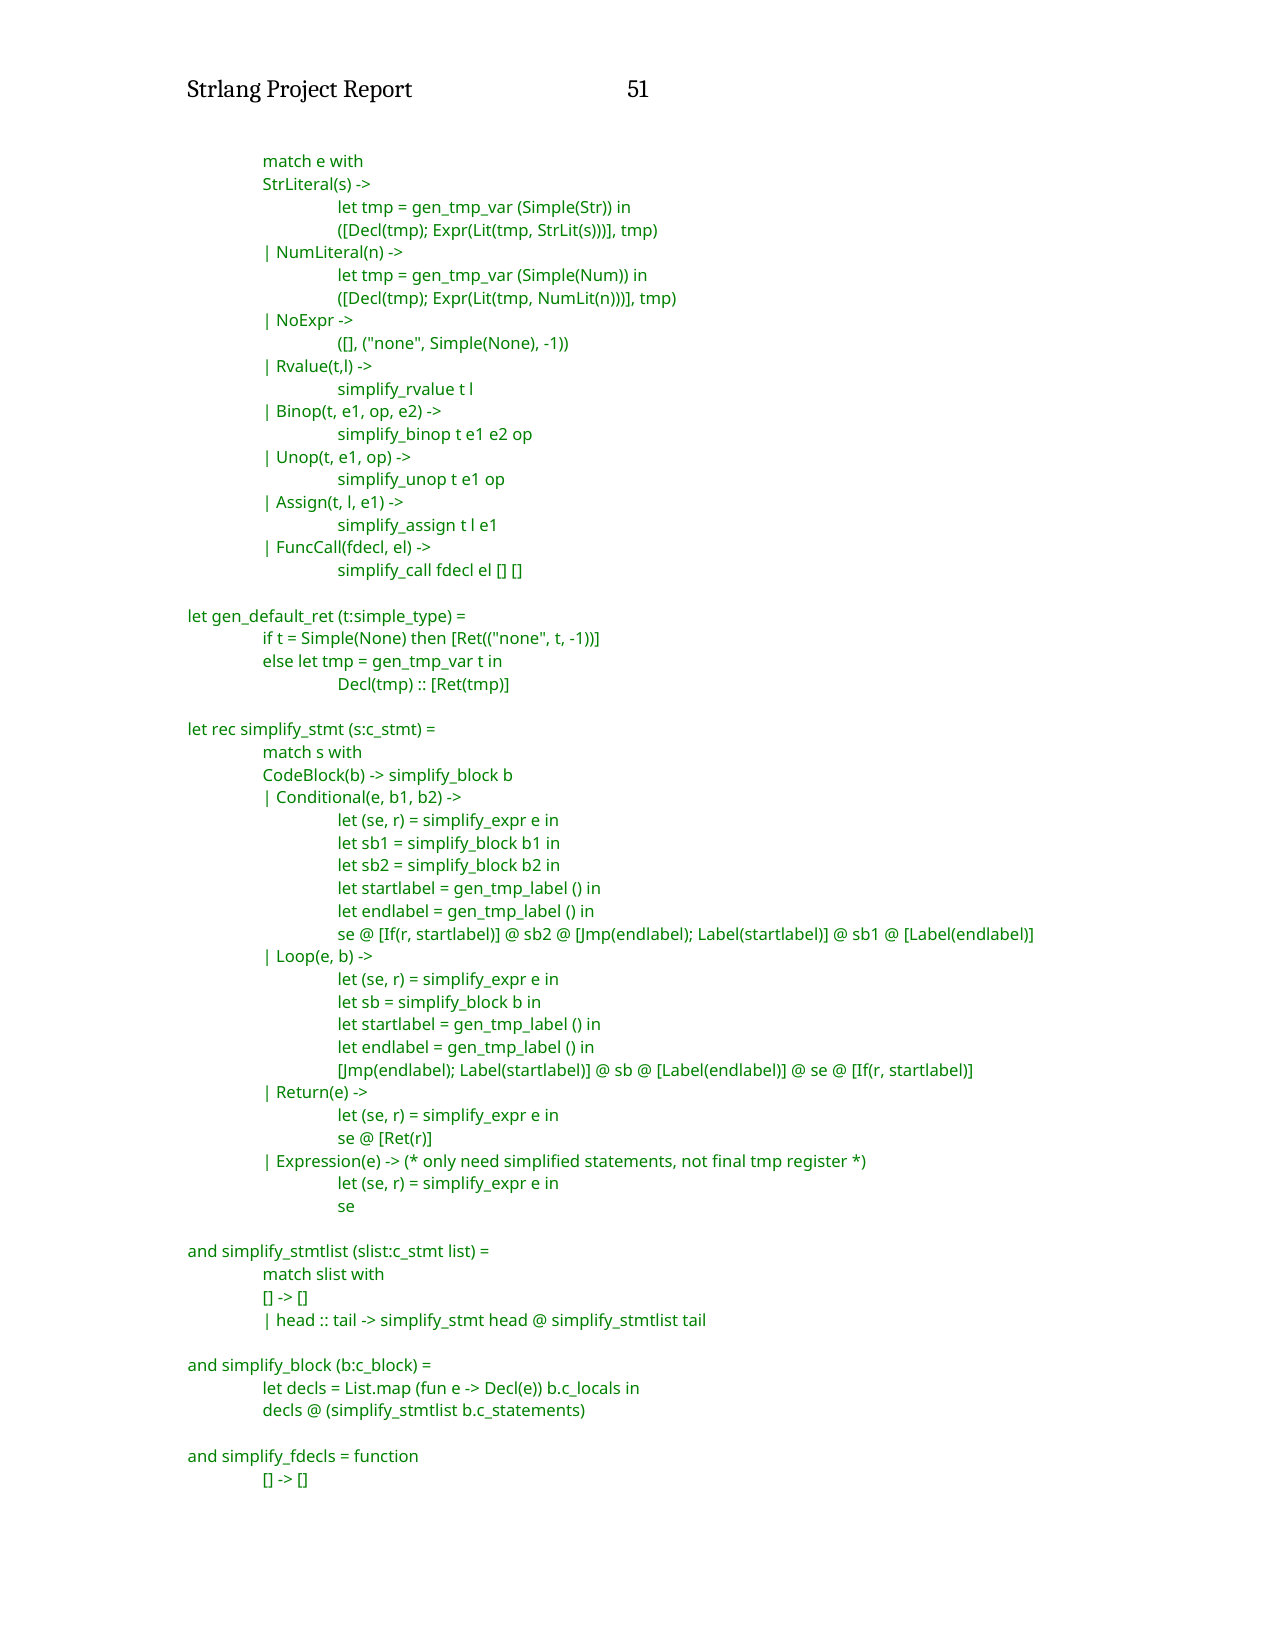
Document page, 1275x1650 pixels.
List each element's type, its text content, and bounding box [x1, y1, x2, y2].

text simplify_unop t e1 op [187, 468, 1087, 491]
text | NumLiteral(n) -> [187, 241, 1087, 263]
text if t = Simple(None) then [Ret(("none", t, -1))] [187, 627, 1087, 649]
text let rec simplify_stmt (s:c_stmt) = [187, 718, 1087, 740]
text and simplify_block (b:c_block) = [187, 1353, 1087, 1376]
text decls @ (simplify_stmtlist b.c_statements) [187, 1399, 1087, 1422]
text simplify_rvalue t l [187, 377, 1087, 400]
text se @ [Ret(r)] [187, 1126, 1087, 1149]
text | Unop(t, e1, op) -> [187, 445, 1087, 468]
text and simplify_fdecls = function [187, 1444, 1087, 1467]
text let startlabel = gen_tmp_label () in [187, 877, 1087, 899]
text | Binop(t, e1, op, e2) -> [187, 400, 1087, 422]
text let startlabel = gen_tmp_label () in [187, 1013, 1087, 1036]
text let sb = simplify_block b in [187, 990, 1087, 1013]
text simplify_call fdecl el [] [] [187, 559, 1087, 581]
text StrLiteral(s) -> [187, 173, 1087, 195]
text let tmp = gen_tmp_var (Simple(Str)) in [187, 195, 1087, 218]
text se [187, 1194, 1087, 1217]
text let (se, r) = simplify_expr e in [187, 808, 1087, 831]
text let decls = List.map (fun e -> Decl(e)) b.c_locals in [187, 1376, 1087, 1399]
text ([], ("none", Simple(None), -1)) [187, 332, 1087, 354]
text CodeBlock(b) -> simplify_block b [187, 763, 1087, 786]
text [] -> [] [187, 1285, 1087, 1308]
text | Assign(t, l, e1) -> [187, 491, 1087, 513]
text let (se, r) = simplify_expr e in [187, 1172, 1087, 1194]
text | head :: tail -> simplify_stmt head @ simplify_stmtlist tail [187, 1308, 1087, 1331]
text let tmp = gen_tmp_var (Simple(Num)) in [187, 263, 1087, 286]
text let (se, r) = simplify_expr e in [187, 1104, 1087, 1126]
text | Conditional(e, b1, b2) -> [187, 786, 1087, 808]
text [Jmp(endlabel); Label(startlabel)] @ sb @ [Label(endlabel)] @ se @ [If(r, startlabel)] [187, 1058, 1087, 1081]
text let gen_default_ret (t:simple_type) = [187, 604, 1087, 627]
text let sb1 = simplify_block b1 in [187, 831, 1087, 854]
text match slist with [187, 1263, 1087, 1285]
text let endlabel = gen_tmp_label () in [187, 1036, 1087, 1058]
text match s with [187, 740, 1087, 763]
text else let tmp = gen_tmp_var t in [187, 649, 1087, 672]
text | Loop(e, b) -> [187, 945, 1087, 967]
text se @ [If(r, startlabel)] @ sb2 @ [Jmp(endlabel); Label(startlabel)] @ sb1 @ [Label(endlabel)] [187, 922, 1087, 945]
text Decl(tmp) :: [Ret(tmp)] [187, 672, 1087, 695]
text | NoExpr -> [187, 309, 1087, 332]
text and simplify_stmtlist (slist:c_stmt list) = [187, 1240, 1087, 1263]
text let (se, r) = simplify_expr e in [187, 967, 1087, 990]
text ([Decl(tmp); Expr(Lit(tmp, StrLit(s)))], tmp) [187, 218, 1087, 241]
text | Rvalue(t,l) -> [187, 354, 1087, 377]
text ([Decl(tmp); Expr(Lit(tmp, NumLit(n)))], tmp) [187, 286, 1087, 309]
text match e with [187, 150, 1087, 173]
text let sb2 = simplify_block b2 in [187, 854, 1087, 877]
text [] -> [] [187, 1467, 1087, 1490]
text let endlabel = gen_tmp_label () in [187, 899, 1087, 922]
text | Return(e) -> [187, 1081, 1087, 1104]
text simplify_assign t l e1 [187, 513, 1087, 536]
text | FuncCall(fdecl, el) -> [187, 536, 1087, 559]
text | Expression(e) -> (* only need simplified statements, not final tmp register *) [187, 1149, 1087, 1172]
text simplify_binop t e1 e2 op [187, 422, 1087, 445]
